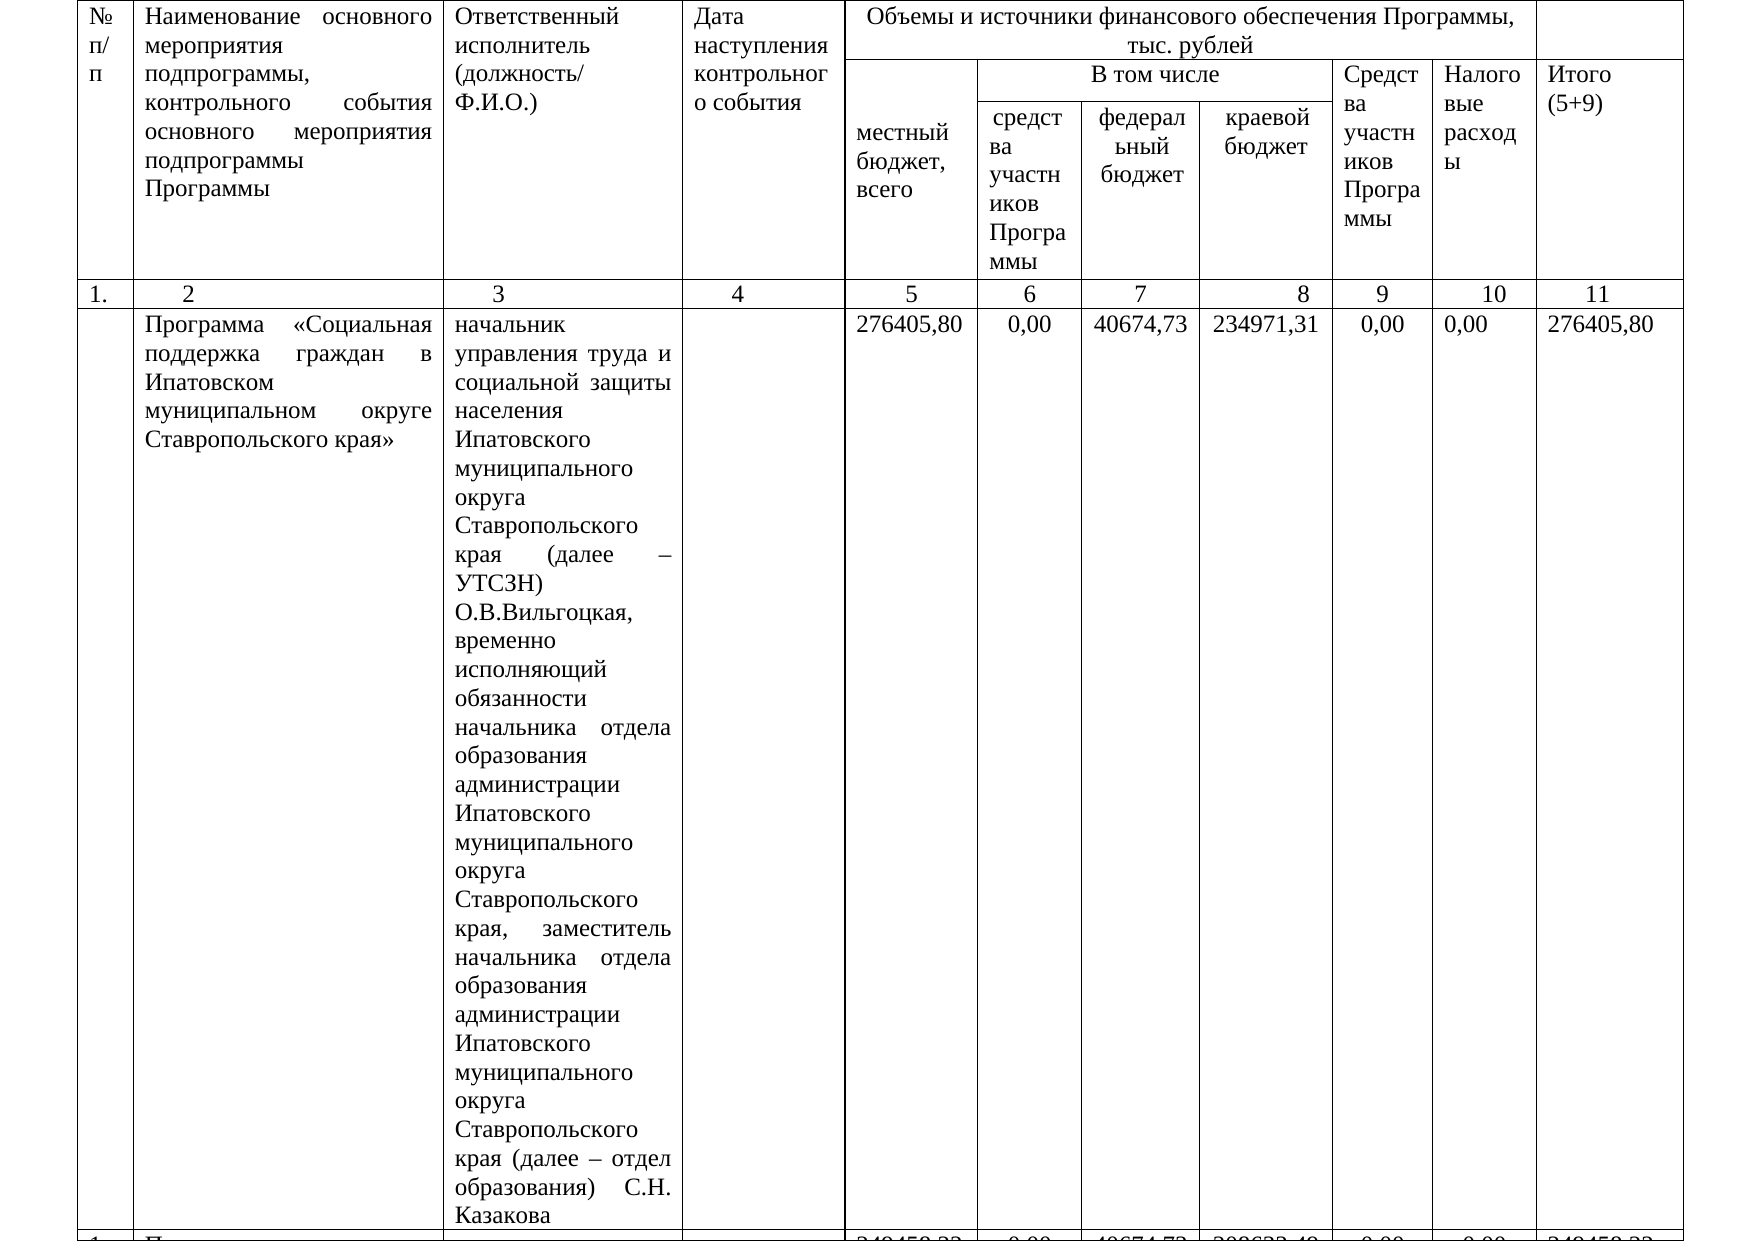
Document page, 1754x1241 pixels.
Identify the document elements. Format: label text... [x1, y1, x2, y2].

table_cell Налоговые расходы [1433, 60, 1536, 278]
table_header Дата наступления контрольного события [683, 1, 844, 278]
table_cell 6 [978, 280, 1081, 308]
table_cell Итого (5+9) [1537, 60, 1683, 278]
table_cell 234971,31 [1200, 309, 1332, 1229]
table_cell В том числе [978, 60, 1332, 101]
table_cell 9 [1333, 280, 1432, 308]
table_cell 3 [444, 280, 682, 308]
table_cell 276405,80 [846, 309, 977, 1229]
table_cell [683, 1230, 844, 1240]
table_cell 1. [78, 280, 133, 308]
table_cell 2 [134, 280, 443, 308]
table_header № п/п [78, 1, 133, 278]
table_cell 7 [1082, 280, 1199, 308]
table_header Наименование основного мероприятия подпрограммы, контрольного события основного мероприятия подпрограммы Программы [134, 1, 443, 278]
table_cell [683, 309, 844, 1229]
table_cell 10 [1433, 280, 1536, 308]
table_cell федеральный бюджет [1082, 102, 1199, 278]
table_cell 276405,80 [1537, 309, 1683, 1229]
table_header Ответственный исполнитель (должность/ Ф.И.О.) [444, 1, 682, 278]
table_cell краевой бюджет [1200, 102, 1332, 278]
table_cell 0,00 [1433, 309, 1536, 1229]
table_cell начальник управления труда и социальной защиты населения Ипатовского муниципального округа Ставропольского края (далее – УТСЗН) О.В.Вильгоцкая, временно исполняющий обязанности начальника отдела образования администрации Ипатовского муниципального округа Ставропольского края, заместитель начальника отдела образования администрации Ипатовского муниципального округа Ставропольского края (далее – отдел образования) С.Н. Казакова [444, 309, 682, 1229]
table_cell Программа «Социальная поддержка граждан в Ипатовском муниципальном округе Ставропольского края» [134, 309, 443, 1229]
table_cell [78, 309, 133, 1229]
table_cell средства участников Программы [978, 102, 1081, 278]
table_cell 0,00 [978, 309, 1081, 1229]
table_cell 5 [846, 280, 977, 308]
table_cell местный бюджет, всего [846, 60, 977, 278]
table_cell 4 [683, 280, 844, 308]
table_cell 0,00 [1333, 309, 1432, 1229]
table_cell 11 [1537, 280, 1683, 308]
table_header [1537, 1, 1683, 58]
table_cell 40674,73 [1082, 309, 1199, 1229]
table_cell Средства участников Программы [1333, 60, 1432, 278]
table_header Объемы и источники финансового обеспечения Программы, тыс. рублей [846, 1, 1536, 58]
table_cell 8 [1200, 280, 1332, 308]
